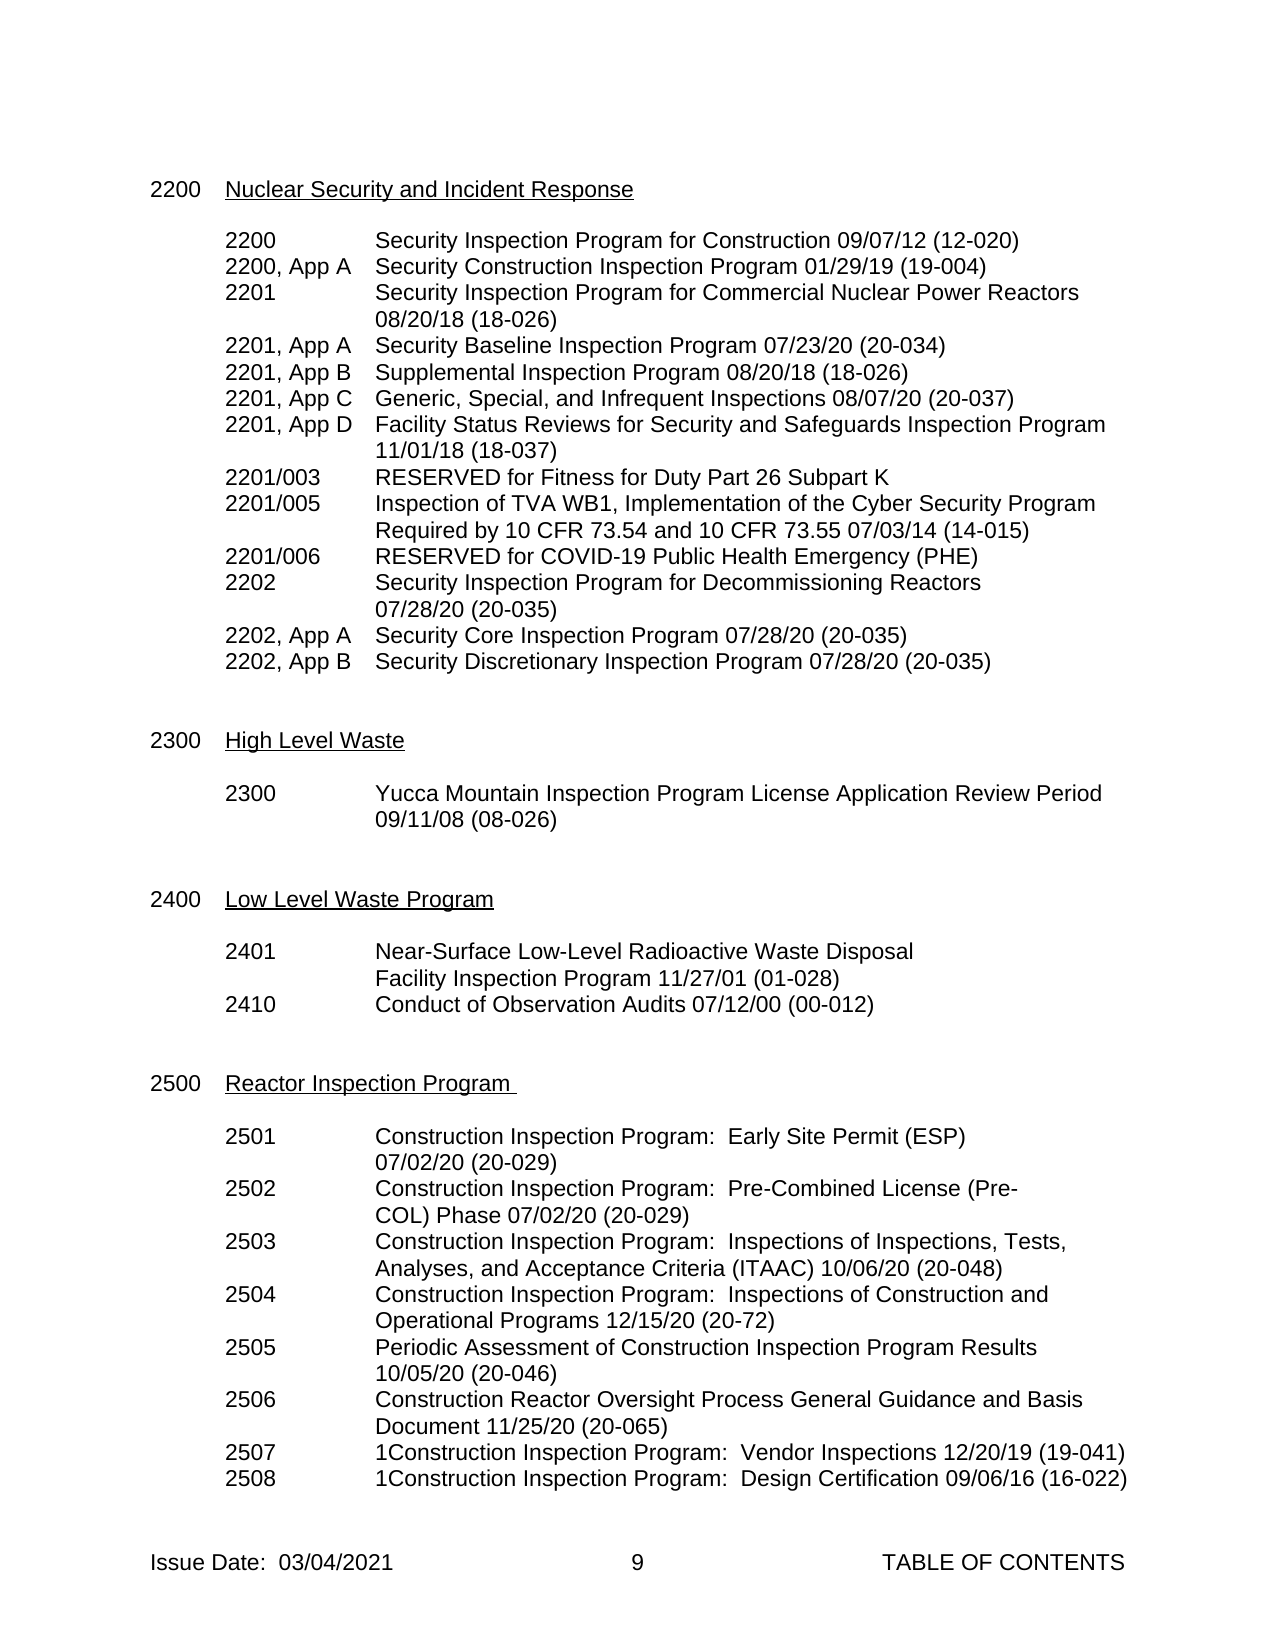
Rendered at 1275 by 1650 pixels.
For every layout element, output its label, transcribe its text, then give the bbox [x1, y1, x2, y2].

text 2300 Yucca Mountain Inspection Program License Application Review Period 09/11/08 (08-026) [150, 780, 1172, 833]
text 2501 Construction Inspection Program: Early Site Permit (ESP) [150, 1123, 1172, 1149]
text 2410 Conduct of Observation Audits 07/12/00 (00-012) [150, 991, 1172, 1017]
text 2401 Near-Surface Low-Level Radioactive Waste Disposal [150, 938, 1172, 964]
text 2508 Construction Inspection Program: Design Certification 09/06/16 (16-022) [150, 1465, 1172, 1492]
text 2202 Security Inspection Program for Decommissioning Reactors [150, 569, 1172, 596]
text 07/02/20 (20-029) [225, 1149, 1172, 1175]
text 2504 Construction Inspection Program: Inspections of Construction and Operational Programs 12/15/20 (20-72) [150, 1281, 1172, 1333]
text 07/28/20 (20-035) [150, 596, 1172, 622]
text 2502 Construction Inspection Program: Pre-Combined License (Pre- [150, 1175, 1172, 1202]
text 2202, App B Security Discretionary Inspection Program 07/28/20 (20-035) [150, 648, 1172, 675]
text 2505 Periodic Assessment of Construction Inspection Program Results [150, 1333, 1172, 1360]
text 2507 Construction Inspection Program: Vendor Inspections 12/20/19 (19-041) [150, 1439, 1172, 1465]
text 2201, App B Supplemental Inspection Program 08/20/18 (18-026) [225, 358, 1172, 385]
text 2500 Reactor Inspection Program [150, 1070, 1172, 1096]
text 2200 Security Inspection Program for Construction 09/07/12 (12-020) [150, 227, 1172, 253]
text COL) Phase 07/02/20 (20-029) [225, 1202, 1172, 1228]
text 2300 High Level Waste [150, 727, 1172, 754]
text 2201, App A Security Baseline Inspection Program 07/23/20 (20-034) [150, 332, 1172, 358]
text 2200 Nuclear Security and Incident Response [150, 176, 1172, 203]
text 2201, App C Generic, Special, and Infrequent Inspections 08/07/20 (20-037) [225, 385, 1172, 411]
text 2200, App A Security Construction Inspection Program 01/29/19 (19-004) [150, 253, 1172, 279]
text 2201/003 RESERVED for Fitness for Duty Part 26 Subpart K [150, 464, 1172, 490]
text Facility Inspection Program 11/27/01 (01-028) [150, 964, 1172, 991]
text 2201, App D Facility Status Reviews for Security and Safeguards Inspection Program 11/01/18 (18-037) [150, 411, 1172, 464]
text 10/05/20 (20-046) [150, 1360, 1172, 1386]
text 08/20/18 (18-026) [150, 306, 1172, 332]
text 2201/005 Inspection of TVA WB1, Implementation of the Cyber Security Program Required by 10 CFR 73.54 and 10 CFR 73.55 07/03/14 (14-015) [150, 490, 1172, 543]
text 2400 Low Level Waste Program [150, 886, 1172, 912]
text 2202, App A Security Core Inspection Program 07/28/20 (20-035) [150, 622, 1172, 648]
text 2201/006 RESERVED for COVID-19 Public Health Emergency (PHE) [150, 543, 1172, 569]
text 2506 Construction Reactor Oversight Process General Guidance and Basis Document 11/25/20 (20-065) [150, 1386, 1172, 1439]
text 2201 Security Inspection Program for Commercial Nuclear Power Reactors [150, 279, 1172, 306]
text 2503 Construction Inspection Program: Inspections of Inspections, Tests, Analyses, and Acceptance Criteria (ITAAC) 10/06/20 (20-048) [150, 1228, 1172, 1281]
